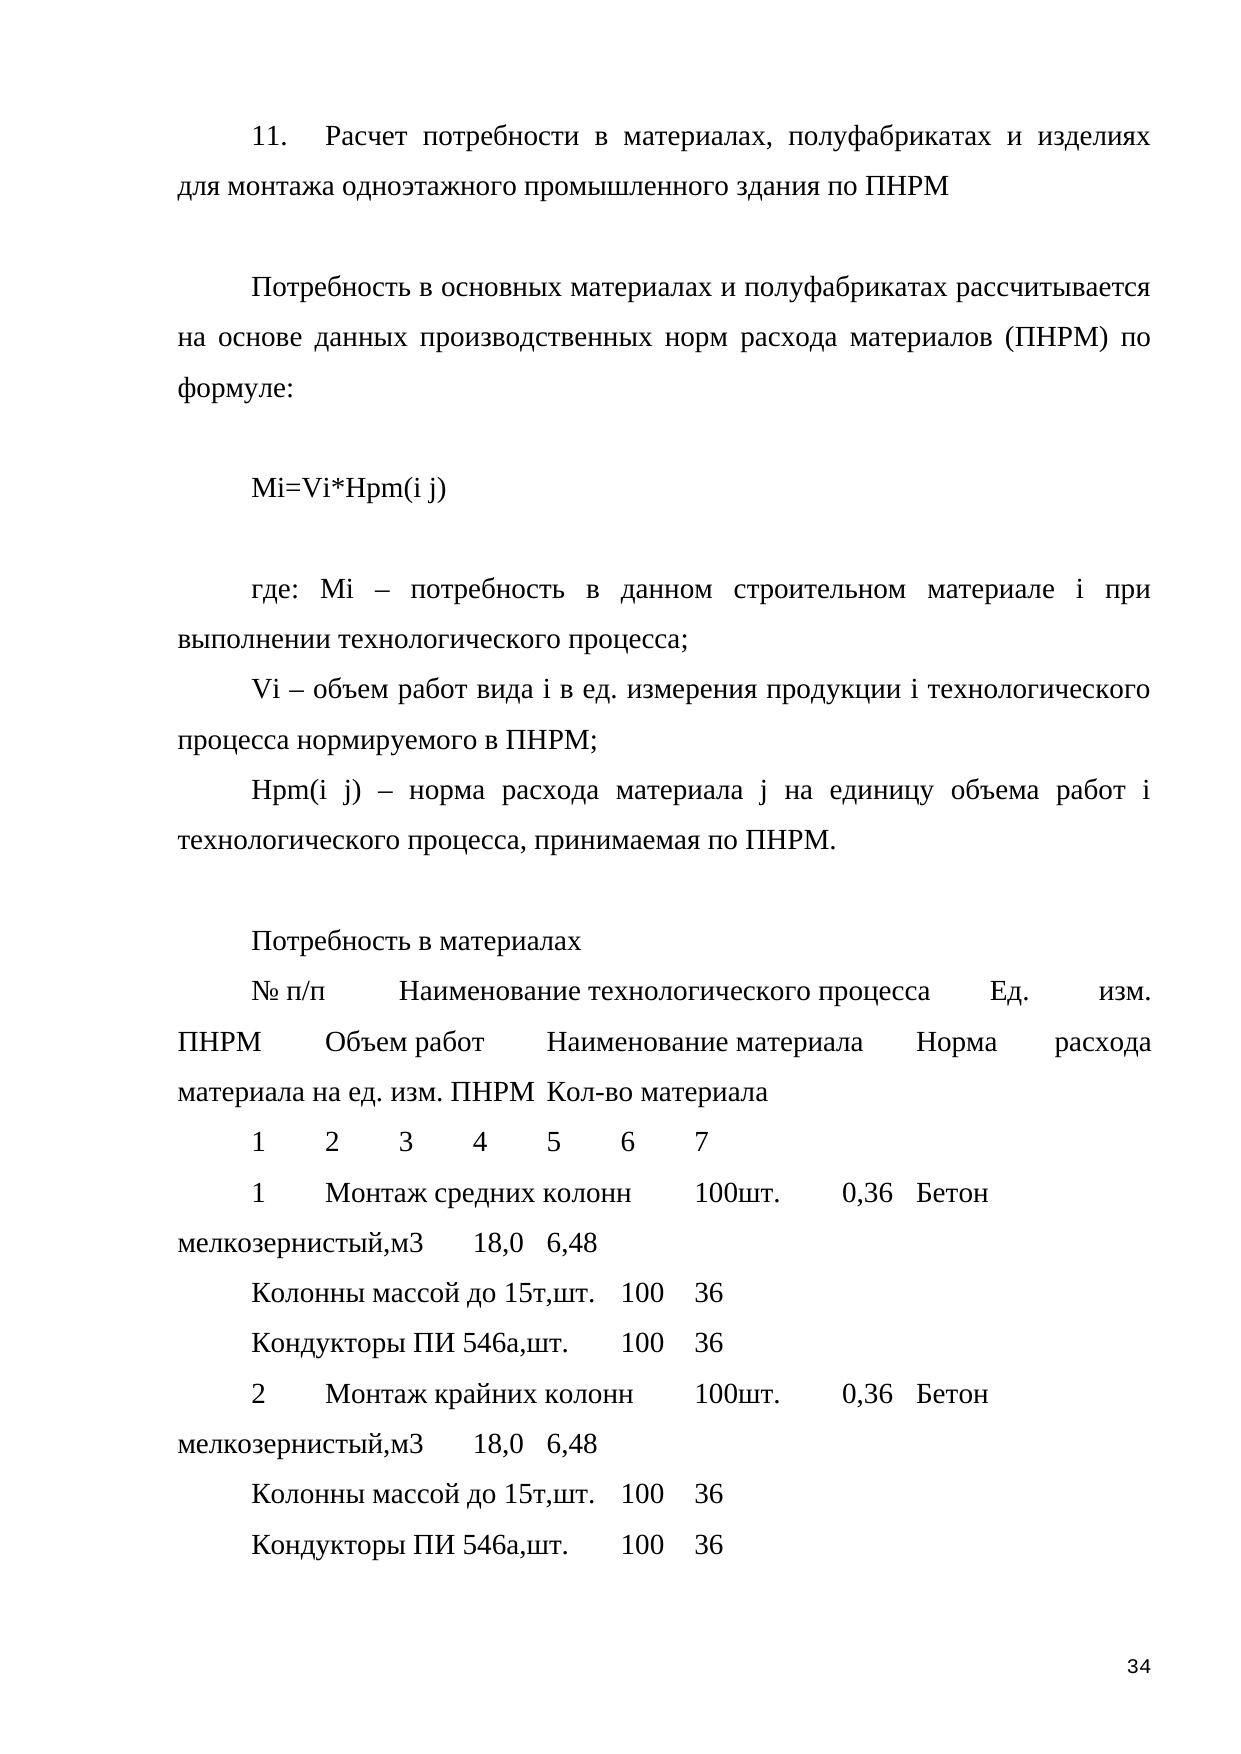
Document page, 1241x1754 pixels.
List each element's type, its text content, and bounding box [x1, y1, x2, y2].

text 2 Монтаж крайних колонн 100шт. 0,36 Бетон мелкозернистый,м3 18,0 6,48 [177, 1376, 1152, 1460]
text 1 2 3 4 5 6 7 [177, 1124, 1152, 1158]
text 1 Монтаж средних колонн 100шт. 0,36 Бетон мелкозернистый,м3 18,0 6,48 [177, 1175, 1152, 1258]
text Потребность в материалах [177, 923, 1152, 957]
text Кондукторы ПИ 546а,шт. 100 36 [177, 1527, 1152, 1560]
text № п/п Наименование технологического процесса Ед. изм. ПНРМ Объем работ Наименование материала Норма расхода материала на ед. изм. ПНРМ Кол-во материала [177, 973, 1152, 1108]
text Колонны массой до 15т,шт. 100 36 [177, 1275, 1152, 1309]
text 11. Расчет потребности в материалах, полуфабрикатах и изделиях для монтажа одноэтажного промышленного здания по ПНРМ [177, 118, 1152, 202]
text Hpm(i j) – норма расхода материала j на единицу объема работ i технологического процесса, принимаемая по ПНРМ. [177, 772, 1152, 856]
text Потребность в основных материалах и полуфабрикатах рассчитывается на основе данных производственных норм расхода материалов (ПНРМ) по формуле: [177, 269, 1152, 403]
text Колонны массой до 15т,шт. 100 36 [177, 1477, 1152, 1510]
text Mi=Vi*Hpm(i j) [177, 470, 1152, 504]
text Кондукторы ПИ 546а,шт. 100 36 [177, 1326, 1152, 1359]
text Vi – объем работ вида i в ед. измерения продукции i технологического процесса нормируемого в ПНРМ; [177, 672, 1152, 755]
text где: Mi – потребность в данном строительном материале i при выполнении технологического процесса; [177, 571, 1152, 655]
